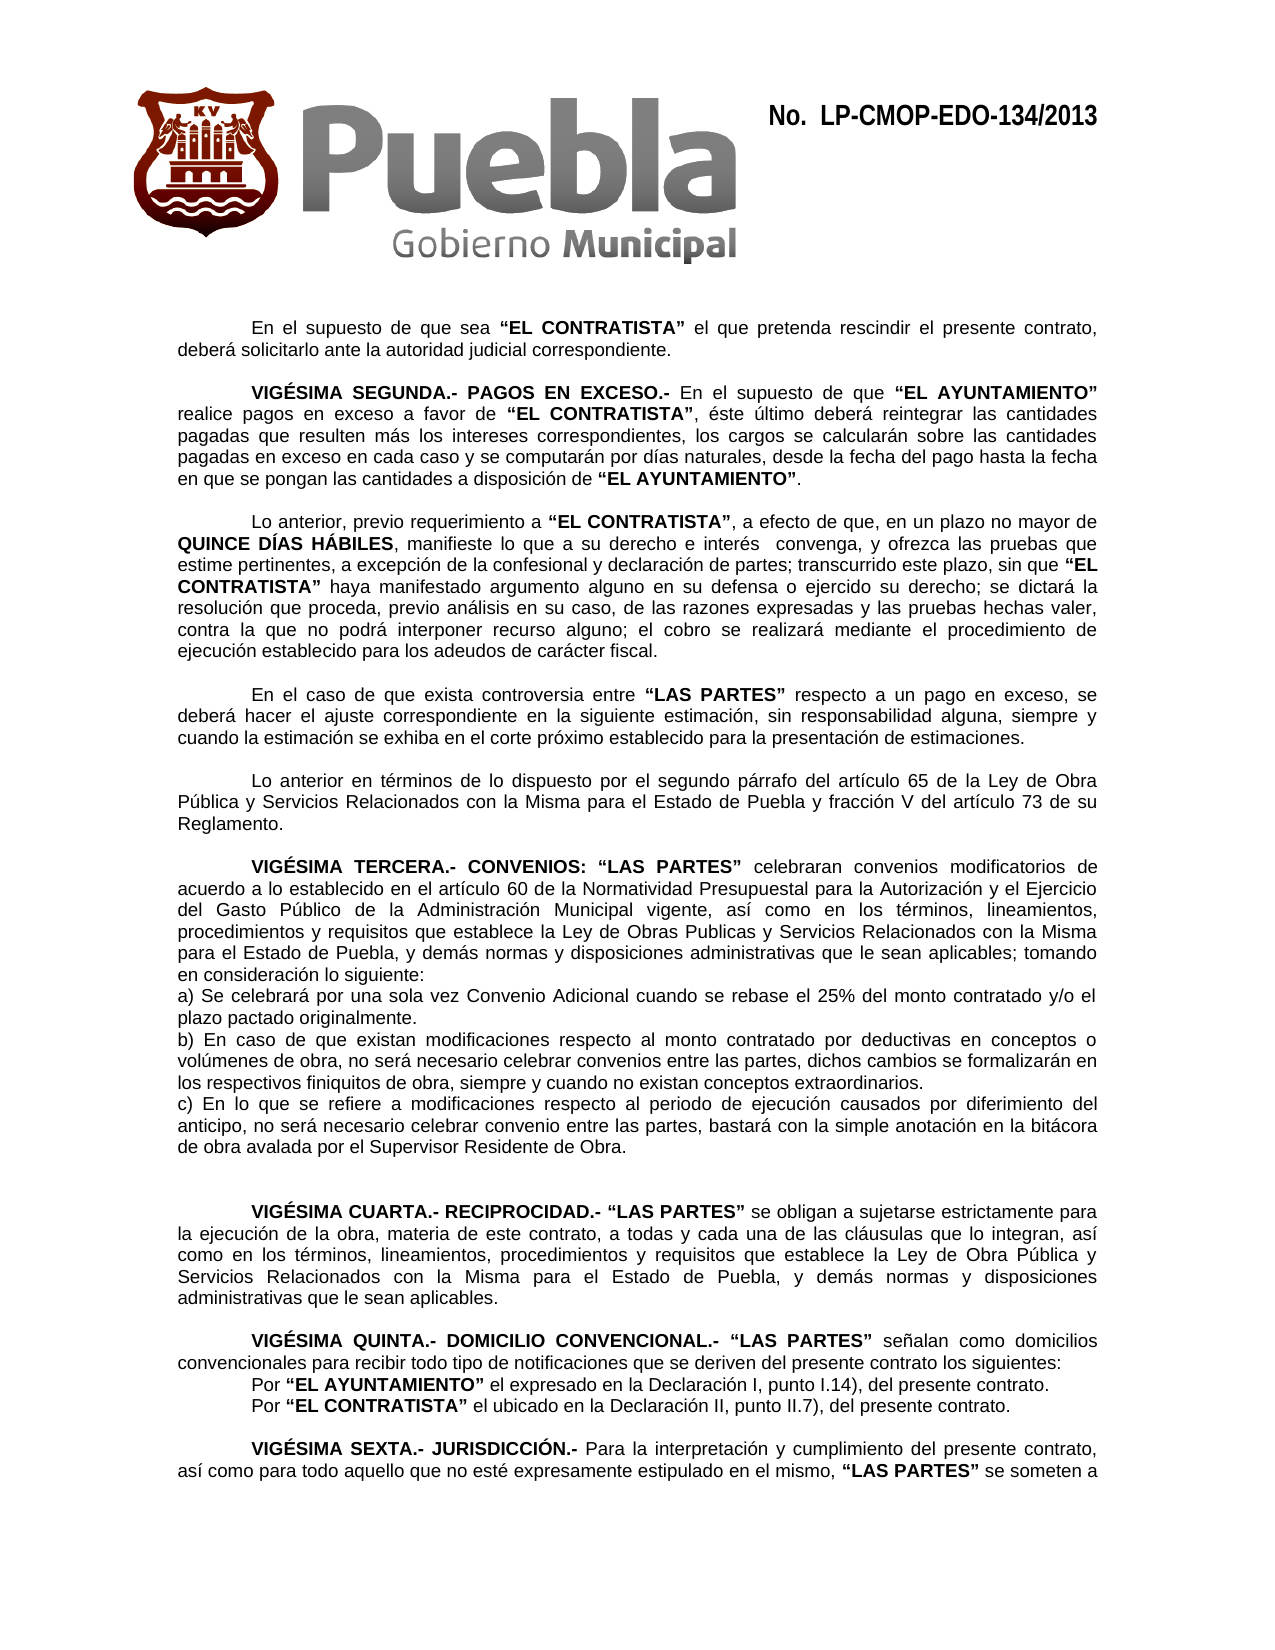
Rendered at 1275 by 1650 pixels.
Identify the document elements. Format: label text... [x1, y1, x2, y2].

text Lo anterior, previo requerimiento a “EL CONTRATISTA”, a efecto de que, en un plazo no mayor de QUINCE DÍAS HÁBILES, manifieste lo que a su derecho e interés convenga, y ofrezca las pruebas que estime pertinentes, a excepción de la confesional y declaración de partes; transcurrido este plazo, sin que “EL CONTRATISTA” haya manifestado argumento alguno en su defensa o ejercido su derecho; se dictará la resolución que proceda, previo análisis en su caso, de las razones expresadas y las pruebas hechas valer, contra la que no podrá interponer recurso alguno; el cobro se realizará mediante el procedimiento de ejecución establecido para los adeudos de carácter fiscal. [177, 511, 1098, 662]
picture [133, 87, 736, 264]
text Por “EL AYUNTAMIENTO” el expresado en , punto I.14), del presente contrato. [177, 1373, 1098, 1395]
text VIGÉSIMA QUINTA.- DOMICILIO CONVENCIONAL.- “LAS PARTES” señalan como domicilios convencionales para recibir todo tipo de notificaciones que se deriven del presente contrato los siguientes: [177, 1330, 1098, 1373]
text VIGÉSIMA CUARTA.- RECIPROCIDAD.- “LAS PARTES” se obligan a sujetarse estrictamente para la ejecución de la obra, materia de este contrato, a todas y cada una de las cláusulas que lo integran, así como en los términos, lineamientos, procedimientos y requisitos que establece de Obra Pública y Servicios Relacionados con para el Estado de Puebla, y demás normas y disposiciones administrativas que le sean aplicables. [177, 1201, 1098, 1309]
text Por “EL CONTRATISTA” el ubicado en , punto II.7), del presente contrato. [177, 1395, 1098, 1417]
text En el supuesto de que sea “EL CONTRATISTA” el que pretenda rescindir el presente contrato, deberá solicitarlo ante la autoridad judicial correspondiente. [177, 317, 1098, 360]
text c) En lo que se refiere a modificaciones respecto al periodo de ejecución causados por diferimiento del anticipo, no será necesario celebrar convenio entre las partes, bastará con la simple anotación en la bitácora de obra avalada por el Supervisor Residente de Obra. [177, 1093, 1098, 1158]
text b) En caso de que existan modificaciones respecto al monto contratado por deductivas en conceptos o volúmenes de obra, no será necesario celebrar convenios entre las partes, dichos cambios se formalizarán en los respectivos finiquitos de obra, siempre y cuando no existan conceptos extraordinarios. [177, 1028, 1098, 1093]
text VIGÉSIMA TERCERA.- CONVENIOS: “LAS PARTES” celebraran convenios modificatorios de acuerdo a lo establecido en el artículo 60 de la Normatividad Presupuestal para la Autorización y el Ejercicio del Gasto Público de la Administración Municipal vigente, así como en los términos, lineamientos, procedimientos y requisitos que establece de Obras Publicas y Servicios Relacionados con para el Estado de Puebla, y demás normas y disposiciones administrativas que le sean aplicables; tomando en consideración lo siguiente: [177, 856, 1098, 985]
text En el caso de que exista controversia entre “LAS PARTES” respecto a un pago en exceso, se deberá hacer el ajuste correspondiente en la siguiente estimación, sin responsabilidad alguna, siempre y cuando la estimación se exhiba en el corte próximo establecido para la presentación de estimaciones. [177, 683, 1098, 748]
text Lo anterior en términos de lo dispuesto por el segundo párrafo del artículo 65 de la Ley de Obra Pública y Servicios Relacionados con para el Estado de Puebla y fracción V del artículo 73 de su Reglamento. [177, 770, 1098, 834]
text VIGÉSIMA SEGUNDA.- PAGOS EN EXCESO.- En el supuesto de que “EL AYUNTAMIENTO” realice pagos en exceso a favor de “EL CONTRATISTA”, éste último deberá reintegrar las cantidades pagadas que resulten más los intereses correspondientes, los cargos se calcularán sobre las cantidades pagadas en exceso en cada caso y se computarán por días naturales, desde la fecha del pago hasta la fecha en que se pongan las cantidades a disposición de “EL AYUNTAMIENTO”. [177, 382, 1098, 489]
text a) Se celebrará por una sola vez Convenio Adicional cuando se rebase el 25% del monto contratado y/o el plazo pactado originalmente. [177, 985, 1098, 1028]
